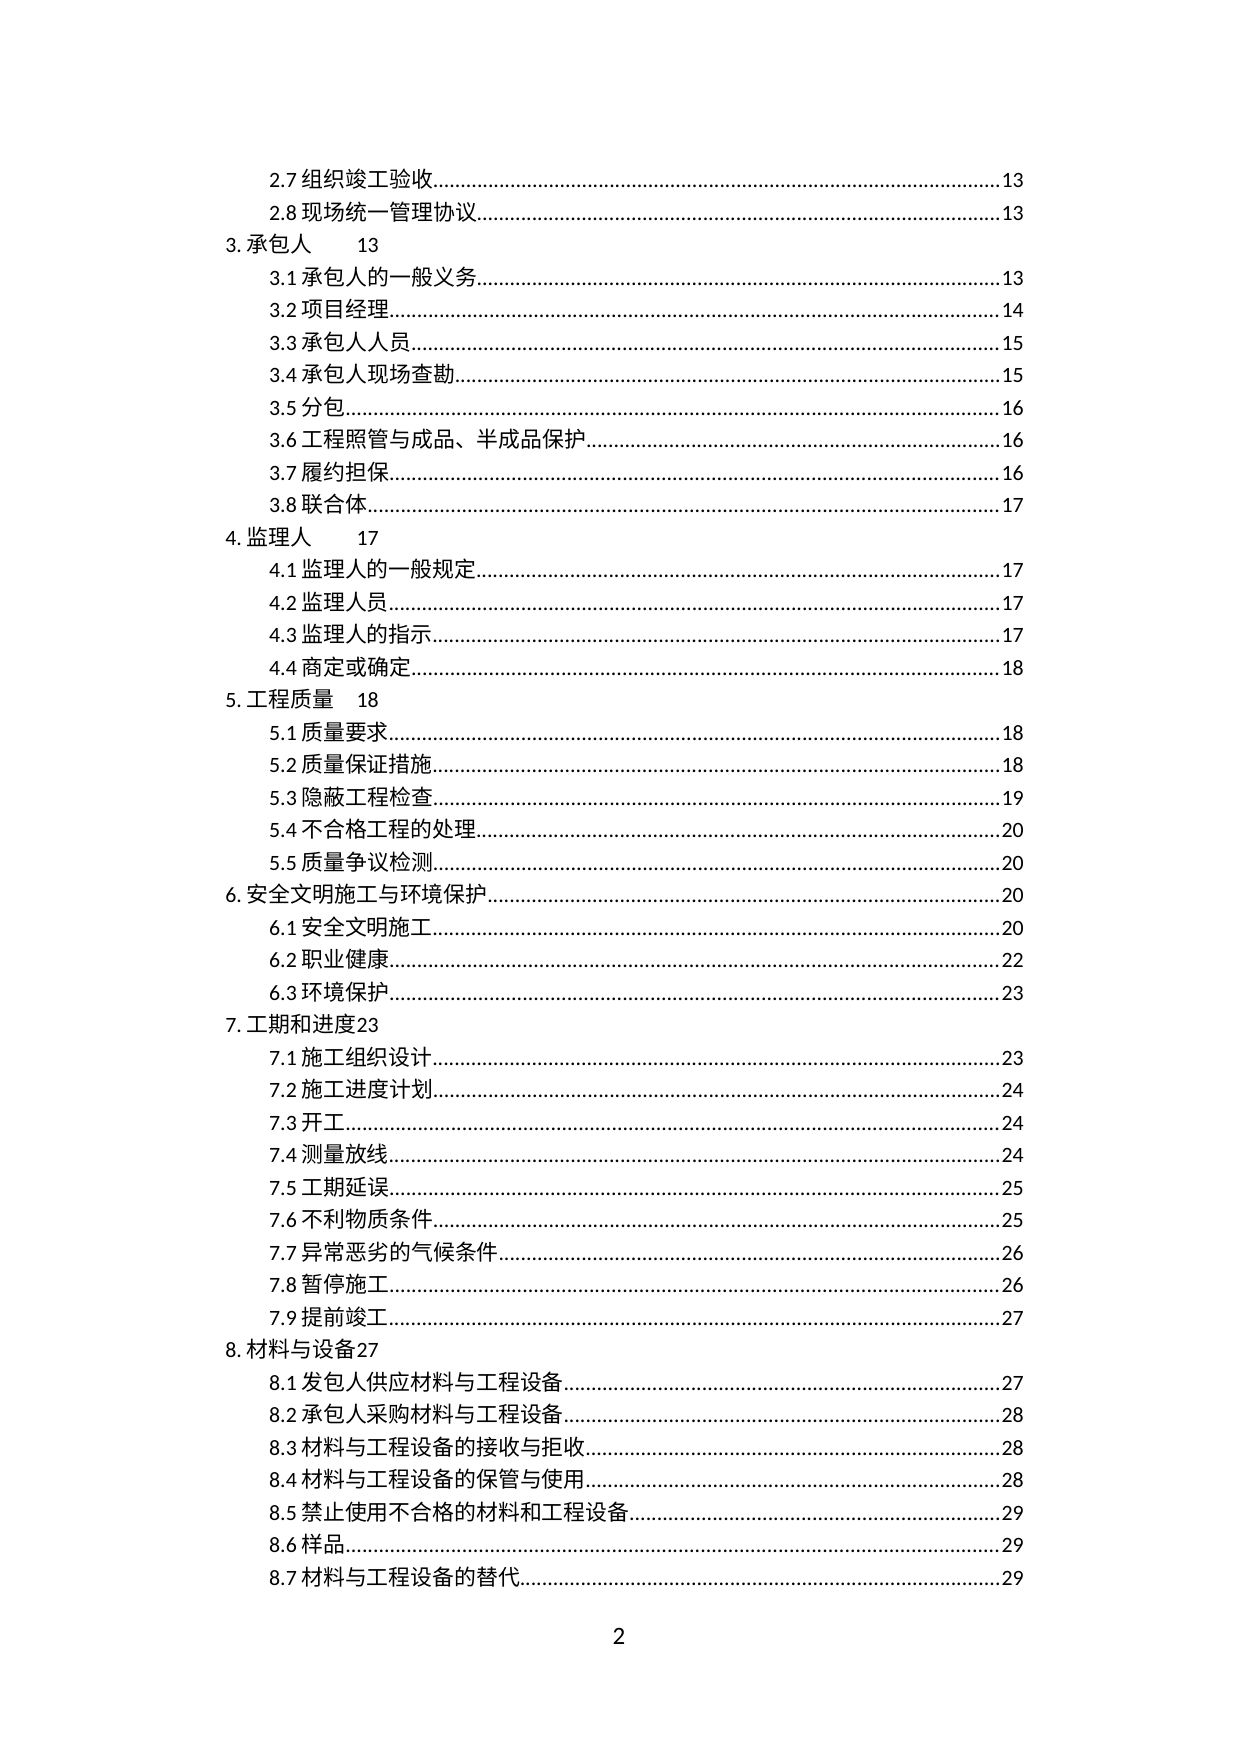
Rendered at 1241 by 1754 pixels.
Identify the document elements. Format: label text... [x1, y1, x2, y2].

text 6.1安全文明施工 20 [269, 909, 1078, 942]
text 6.2 职业健康 22 [269, 942, 1078, 974]
text 7.1施工组织设计 23 [269, 1039, 1078, 1072]
text 4.3监理人的指示 17 [269, 617, 1078, 649]
text 2.7 组织竣工验收 13 [269, 162, 1078, 194]
text 4.2监理人员 17 [269, 584, 1078, 617]
text 8.1发包人供应材料与工程设备 27 [269, 1364, 1078, 1397]
text 3. 承包人 13 [225, 227, 1078, 259]
text 8.3材料与工程设备的接收与拒收 28 [269, 1429, 1078, 1462]
text 7.7 异常恶劣的气候条件 26 [269, 1234, 1078, 1267]
text 6.3 环境保护 23 [269, 974, 1078, 1007]
text 8.4材料与工程设备的保管与使用 28 [269, 1462, 1078, 1494]
text 2.8 现场统一管理协议 13 [269, 194, 1078, 227]
text 5.2质量保证措施 18 [269, 747, 1078, 779]
text 8.6 样品 29 [269, 1527, 1078, 1559]
text 3.1 承包人的一般义务 13 [269, 259, 1078, 292]
text 7.2 施工进度计划 24 [269, 1072, 1078, 1104]
text 5. 工程质量 18 [225, 682, 1078, 714]
text 3.3 承包人人员 15 [269, 324, 1078, 357]
text 6. 安全文明施工与环境保护 20 [225, 877, 1078, 909]
text 5.4不合格工程的处理 20 [269, 812, 1078, 844]
text 7.8 暂停施工 26 [269, 1267, 1078, 1299]
text 7.3 开工 24 [269, 1104, 1078, 1137]
text 8.7材料与工程设备的替代 29 [269, 1559, 1078, 1592]
text 8. 材料与设备 27 [225, 1332, 1078, 1364]
text 3.7 履约担保 16 [269, 454, 1078, 487]
text 3.6 工程照管与成品、半成品保护 16 [269, 422, 1078, 454]
text 4. 监理人 17 [225, 519, 1078, 552]
text 5.3 隐蔽工程检查 19 [269, 779, 1078, 812]
text 8.5禁止使用不合格的材料和工程设备 29 [269, 1494, 1078, 1527]
text 4.1监理人的一般规定 17 [269, 552, 1078, 584]
text 7.5 工期延误 25 [269, 1169, 1078, 1202]
text 5.1质量要求 18 [269, 714, 1078, 747]
text 4.4 商定或确定 18 [269, 649, 1078, 682]
text 7.9提前竣工 27 [269, 1299, 1078, 1332]
text 3.2 项目经理 14 [269, 292, 1078, 324]
text 7.4测量放线 24 [269, 1137, 1078, 1169]
text 3.8 联合体 17 [269, 487, 1078, 519]
text 3.5 分包 16 [269, 389, 1078, 422]
text 5.5 质量争议检测 20 [269, 844, 1078, 877]
text 7. 工期和进度 23 [225, 1007, 1078, 1039]
text 7.6 不利物质条件 25 [269, 1202, 1078, 1234]
text 8.2承包人采购材料与工程设备 28 [269, 1397, 1078, 1429]
text 3.4 承包人现场查勘 15 [269, 357, 1078, 389]
